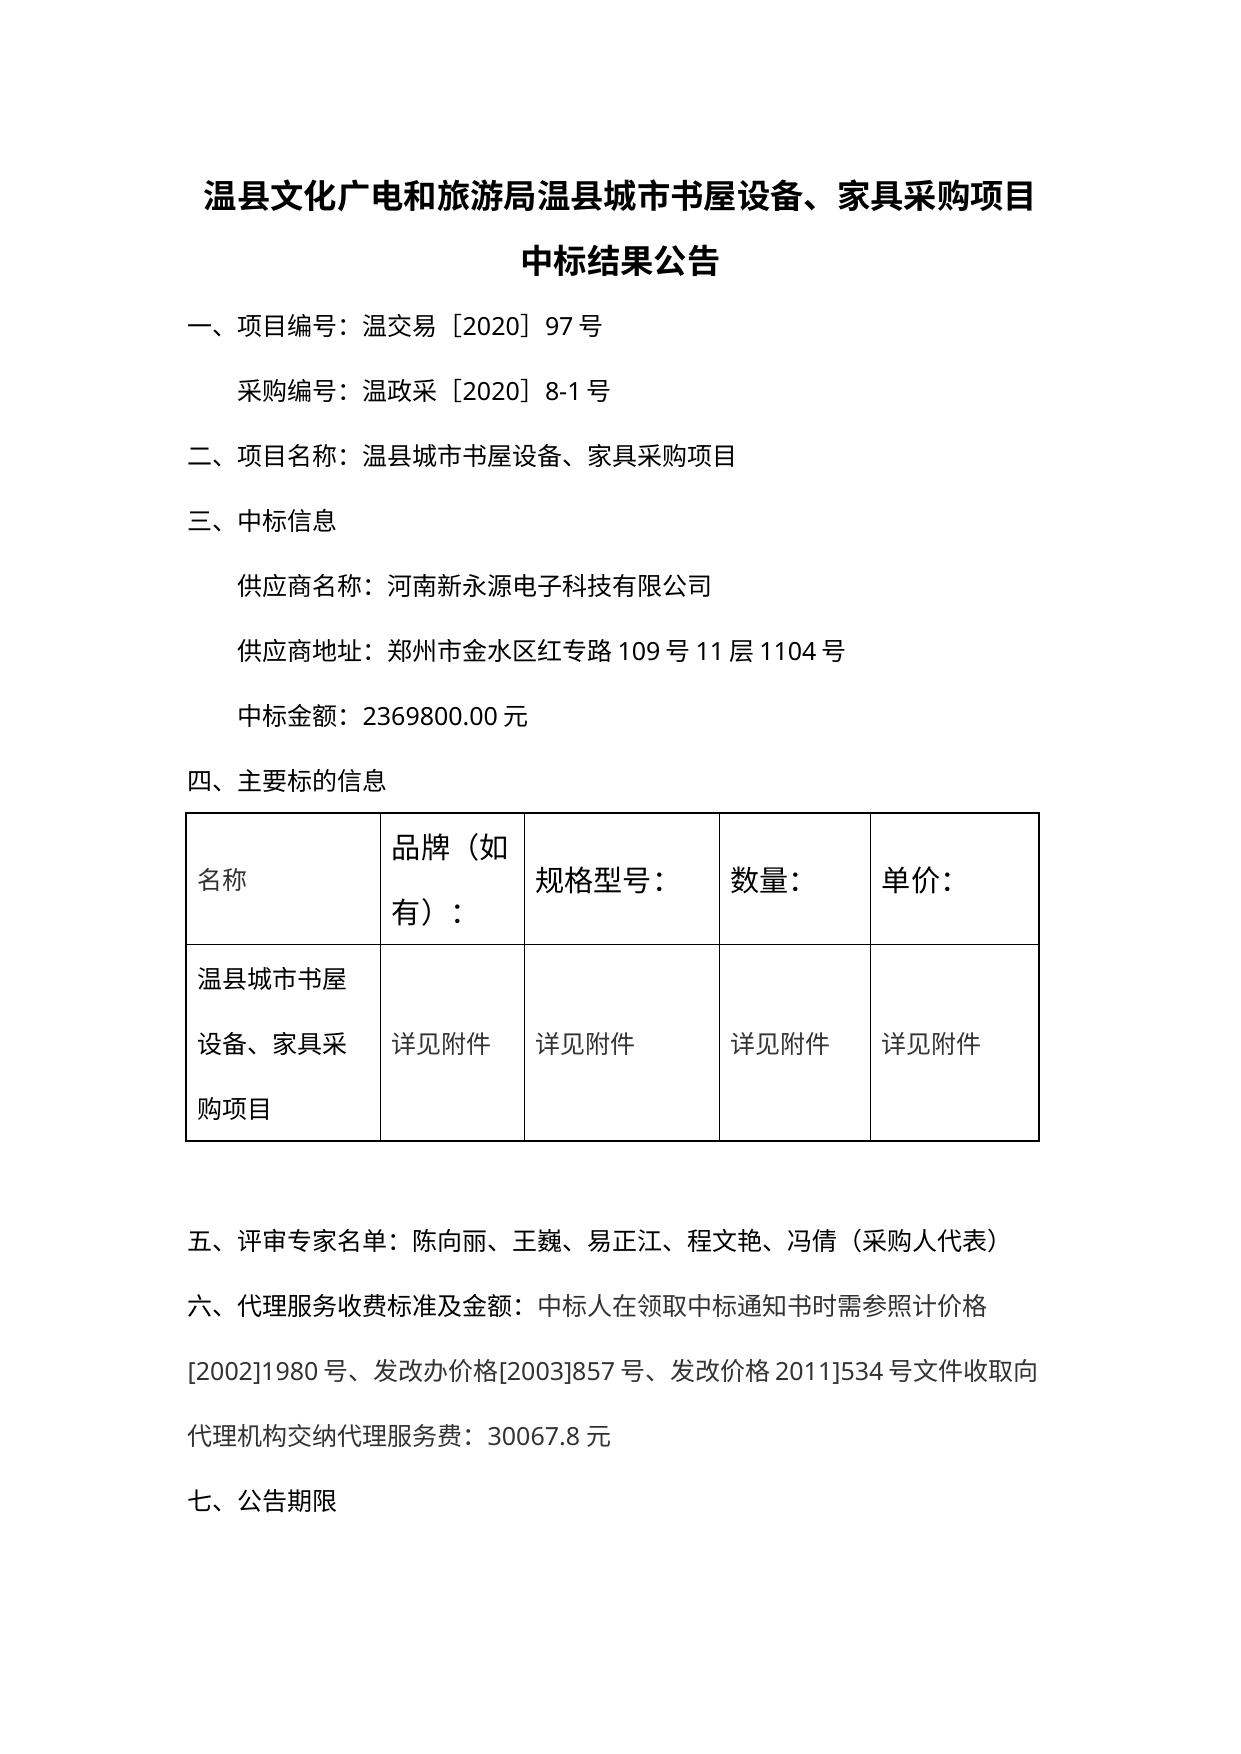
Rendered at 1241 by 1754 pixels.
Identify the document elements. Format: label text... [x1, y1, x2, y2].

text 中标金额：2369800.00元 [187, 682, 1053, 747]
table_header 名称 [187, 814, 380, 943]
table_header 单价： [871, 814, 1038, 943]
text 三、中标信息 [187, 487, 1053, 552]
table_header 品牌（如有）： [381, 814, 524, 943]
table_cell 详见附件 [525, 945, 719, 1140]
table_header 数量： [720, 814, 870, 943]
table_cell 详见附件 [720, 945, 870, 1140]
table_cell 详见附件 [381, 945, 524, 1140]
text 二、项目名称：温县城市书屋设备、家具采购项目 [187, 422, 1053, 487]
text 七、公告期限 [187, 1467, 1053, 1532]
table_header 规格型号： [525, 814, 719, 943]
table_cell 详见附件 [871, 945, 1038, 1140]
list 项目编号：温交易［2020］97号 [187, 292, 1053, 357]
text 六、代理服务收费标准及金额：中标人在领取中标通知书时需参照计价格[2002]1980号、发改办价格[2003]857号、发改价格2011]534号文件收取向代理机构交纳代理服务费：30067.8 元 [187, 1272, 1053, 1467]
table_cell 温县城市书屋设备、家具采购项目 [187, 945, 380, 1140]
text 供应商地址：郑州市金水区红专路109号11层1104号 [187, 617, 1053, 682]
text 五、评审专家名单：陈向丽、王巍、易正江、程文艳、冯倩（采购人代表） [187, 1207, 1053, 1272]
list 采购编号：温政采［2020］8-1号 [187, 357, 1053, 422]
text 四、主要标的信息 [187, 747, 1053, 812]
text 供应商名称：河南新永源电子科技有限公司 [187, 552, 1053, 617]
subtitle 温县文化广电和旅游局温县城市书屋设备、家具采购项目中标结果公告 [187, 162, 1053, 292]
